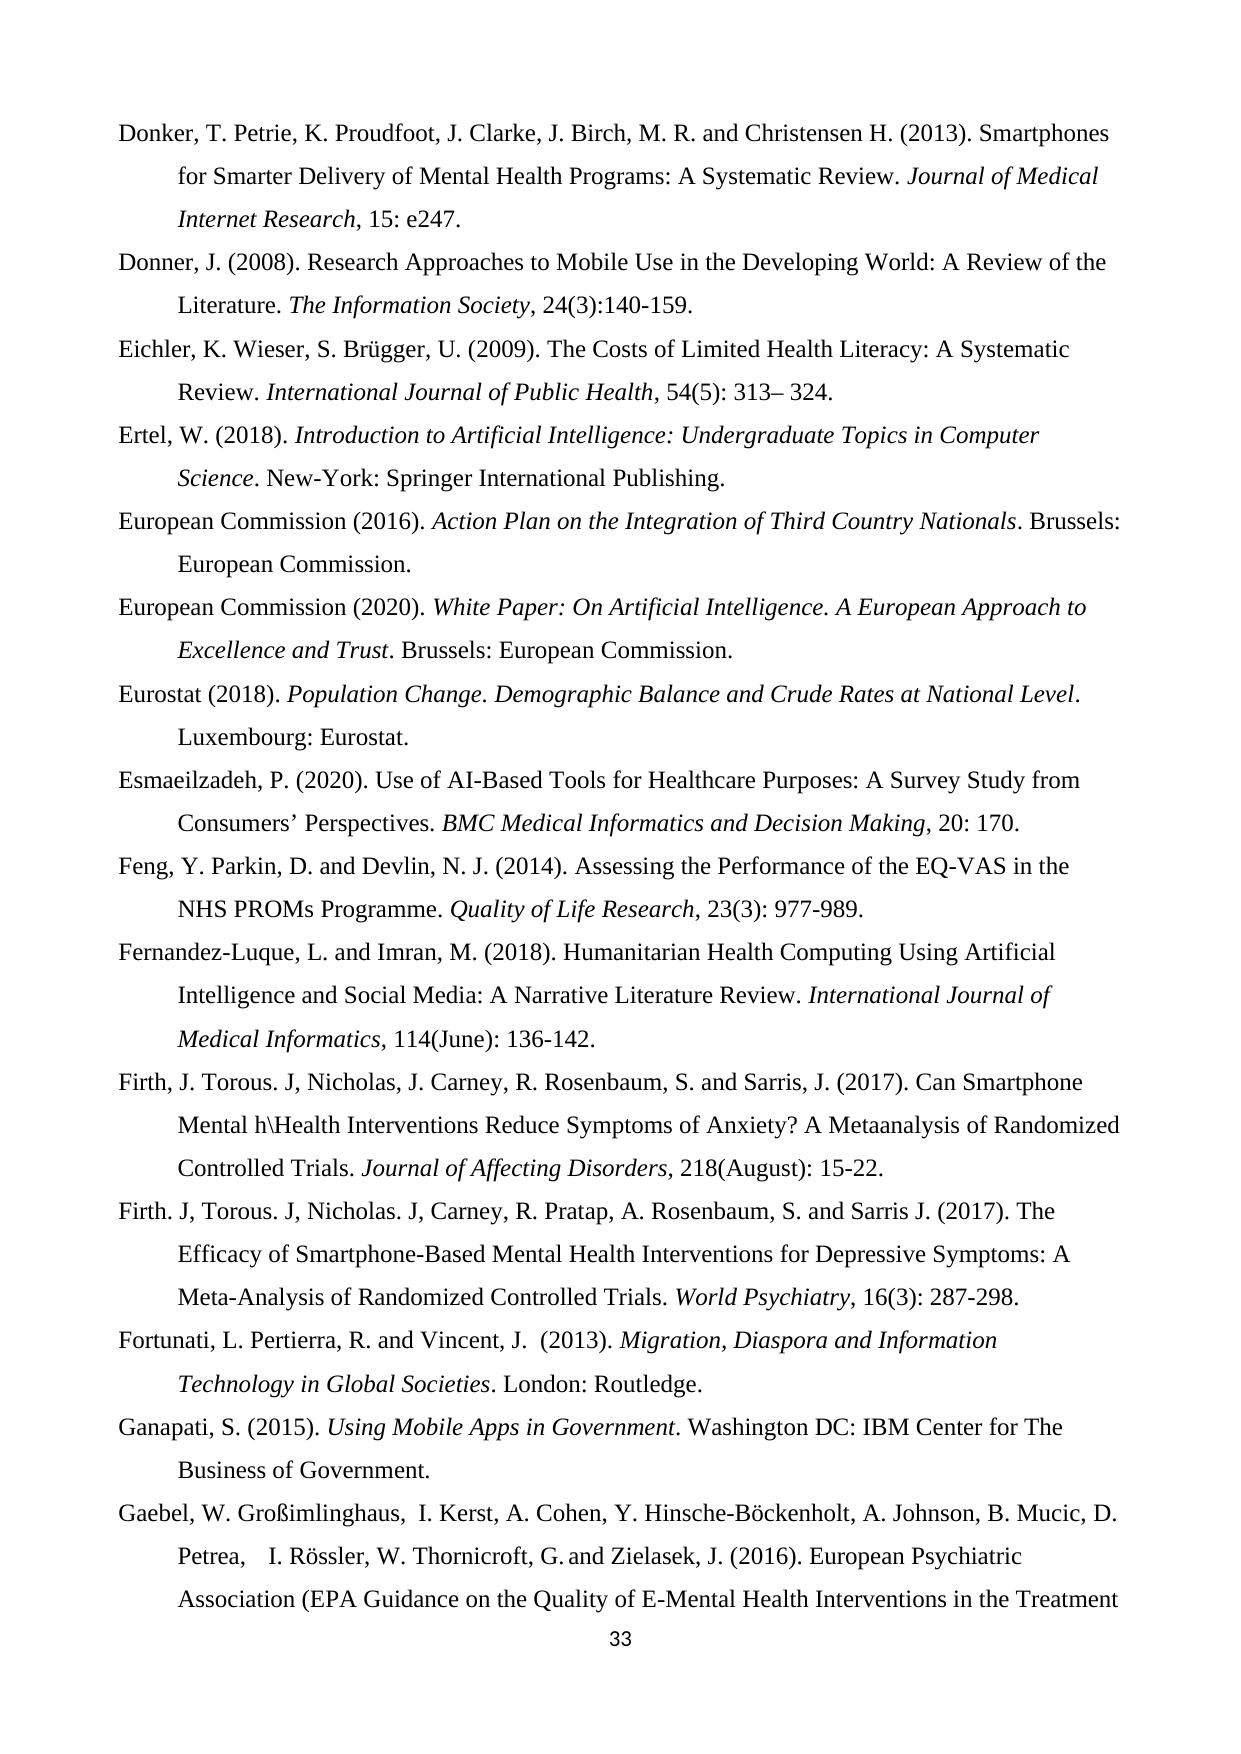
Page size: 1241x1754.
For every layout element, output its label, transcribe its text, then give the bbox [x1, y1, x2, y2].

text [118, 1498, 1122, 1613]
text Esmaeilzadeh, P. (2020). Use of AI-Based Tools for Healthcare Purposes: A Survey Study from Consumers’ Perspectives. BMC Medical Informatics and Decision Making, 20: 170. [118, 765, 1122, 837]
text Firth. J, Torous. J, Nicholas. J, Carney, R. Pratap, A. Rosenbaum, S. and Sarris J. (2017). The Efficacy of Smartphone-Based Mental Health Interventions for Depressive Symptoms: A Meta-Analysis of Randomized Controlled Trials. World Psychiatry, 16(3): 287-298. [118, 1196, 1122, 1311]
text Ertel, W. (2018). Introduction to Artificial Intelligence: Undergraduate Topics in Computer Science. New-York: Springer International Publishing. [118, 420, 1122, 492]
text Eichler, K. Wieser, S. Brügger, U. (2009). The Costs of Limited Health Literacy: A Systematic Review. International Journal of Public Health, 54(5): 313– 324. [118, 334, 1122, 406]
text Fernandez-Luque, L. and Imran, M. (2018). Humanitarian Health Computing Using Artificial Intelligence and Social Media: A Narrative Literature Review. International Journal of Medical Informatics, 114(June): 136-142. [118, 937, 1122, 1052]
text Eurostat (2018). Population Change. Demographic Balance and Crude Rates at National Level. Luxembourg: Eurostat. [118, 679, 1122, 751]
text European Commission (2016). Action Plan on the Integration of Third Country Nationals. Brussels: European Commission. [118, 506, 1122, 578]
text Fortunati, L. Pertierra, R. and Vincent, J. (2013). Migration, Diaspora and Information Technology in Global Societies. London: Routledge. [118, 1326, 1122, 1397]
text Donner, J. (2008). Research Approaches to Mobile Use in the Developing World: A Review of the Literature. The Information Society, 24(3):140-159. [118, 247, 1122, 319]
text European Commission (2020). White Paper: On Artificial Intelligence. A European Approach to Excellence and Trust. Brussels: European Commission. [118, 592, 1122, 664]
text Firth, J. Torous. J, Nicholas, J. Carney, R. Rosenbaum, S. and Sarris, J. (2017). Can Smartphone Mental h\Health Interventions Reduce Symptoms of Anxiety? A Metaanalysis of Randomized Controlled Trials. Journal of Affecting Disorders, 218(August): 15-22. [118, 1067, 1122, 1182]
text Ganapati, S. (2015). Using Mobile Apps in Government. Washington DC: IBM Center for The Business of Government. [118, 1412, 1122, 1484]
text Donker, T. Petrie, K. Proudfoot, J. Clarke, J. Birch, M. R. and Christensen H. (2013). Smartphones for Smarter Delivery of Mental Health Programs: A Systematic Review. Journal of Medical Internet Research, 15: e247. [118, 118, 1122, 233]
text Feng, Y. Parkin, D. and Devlin, N. J. (2014). Assessing the Performance of the EQ-VAS in the NHS PROMs Programme. Quality of Life Research, 23(3): 977-989. [118, 851, 1122, 923]
